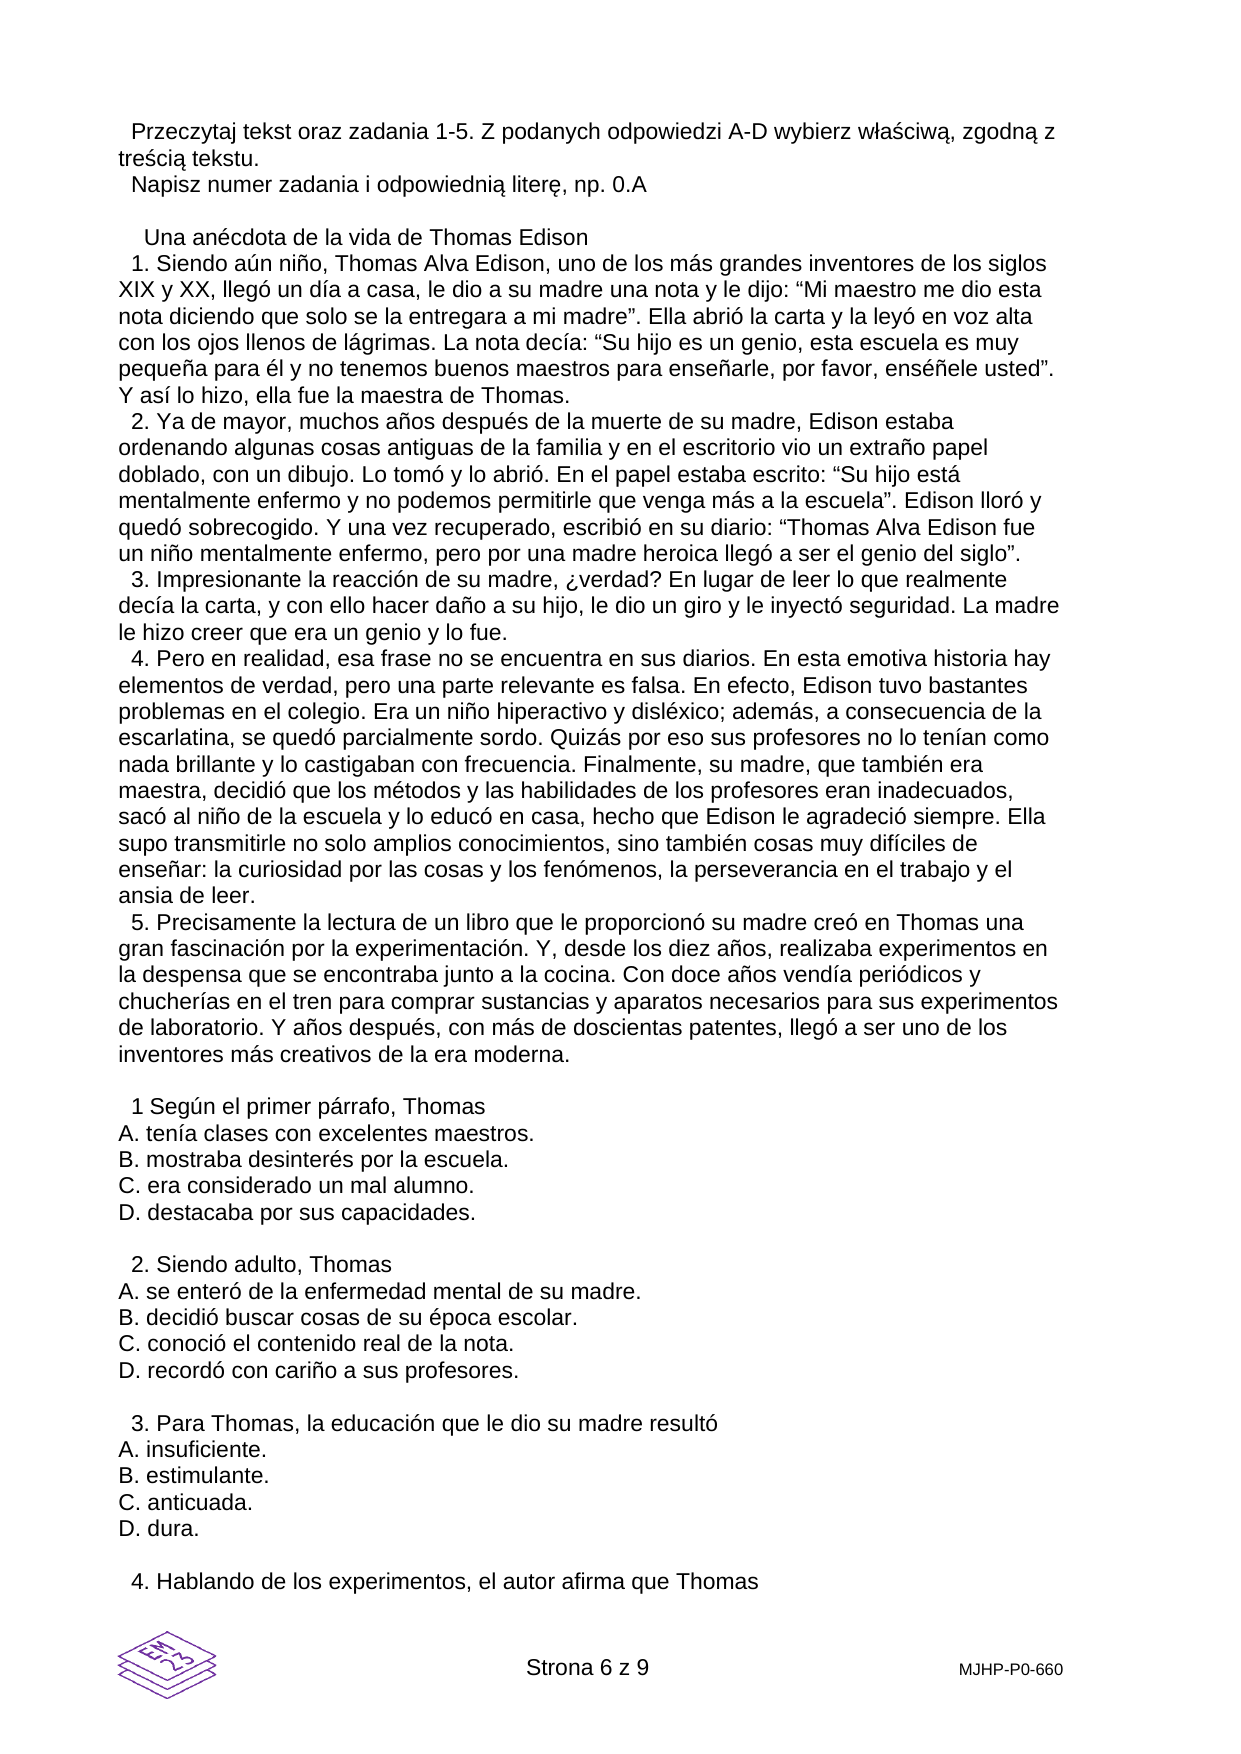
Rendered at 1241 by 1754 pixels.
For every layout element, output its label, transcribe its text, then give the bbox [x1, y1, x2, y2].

text D. recordó con cariño a sus profesores. [118, 1357, 1063, 1383]
text Una anécdota de la vida de Thomas Edison [118, 223, 1063, 250]
text A. se enteró de la enfermedad mental de su madre. [118, 1278, 1063, 1304]
text A. insuficiente. [118, 1436, 1063, 1462]
text D. destacaba por sus capacidades. [118, 1199, 1063, 1225]
text 5. Precisamente la lectura de un libro que le proporcionó su madre creó en Thomas una gran fascinación por la experimentación. Y, desde los diez años, realizaba experimentos en la despensa que se encontraba junto a la cocina. Con doce años vendía periódicos y chucherías en el tren para comprar sustancias y aparatos necesarios para sus experimentos de laboratorio. Y años después, con más de doscientas patentes, llegó a ser uno de los inventores más creativos de la era moderna. [118, 909, 1063, 1067]
text 4. Hablando de los experimentos, el autor afirma que Thomas [118, 1568, 1063, 1594]
text C. era considerado un mal alumno. [118, 1172, 1063, 1199]
text A. tenía clases con excelentes maestros. [118, 1119, 1063, 1146]
text 2. Ya de mayor, muchos años después de la muerte de su madre, Edison estaba ordenando algunas cosas antiguas de la familia y en el escritorio vio un extraño papel doblado, con un dibujo. Lo tomó y lo abrió. En el papel estaba escrito: “Su hijo está mentalmente enfermo y no podemos permitirle que venga más a la escuela”. Edison lloró y quedó sobrecogido. Y una vez recuperado, escribió en su diario: “Thomas Alva Edison fue un niño mentalmente enfermo, pero por una madre heroica llegó a ser el genio del siglo”. [118, 408, 1063, 566]
text 3. Impresionante la reacción de su madre, ¿verdad? En lugar de leer lo que realmente decía la carta, y con ello hacer daño a su hijo, le dio un giro y le inyectó seguridad. La madre le hizo creer que era un genio y lo fue. [118, 566, 1063, 645]
text Napisz numer zadania i odpowiednią literę, np. 0.A [118, 171, 1063, 197]
text C. conoció el contenido real de la nota. [118, 1330, 1063, 1357]
text D. dura. [118, 1515, 1063, 1541]
text Przeczytaj tekst oraz zadania 1-5. Z podanych odpowiedzi A-D wybierz właściwą, zgodną z treścią tekstu. [118, 118, 1063, 171]
text 3. Para Thomas, la educación que le dio su madre resultó [118, 1409, 1063, 1436]
text B. decidió buscar cosas de su época escolar. [118, 1304, 1063, 1330]
text 1. Siendo aún niño, Thomas Alva Edison, uno de los más grandes inventores de los siglos XIX y XX, llegó un día a casa, le dio a su madre una nota y le dijo: “Mi maestro me dio esta nota diciendo que solo se la entregara a mi madre”. Ella abrió la carta y la leyó en voz alta con los ojos llenos de lágrimas. La nota decía: “Su hijo es un genio, esta escuela es muy pequeña para él y no tenemos buenos maestros para enseñarle, por favor, enséñele usted”. Y así lo hizo, ella fue la maestra de Thomas. [118, 250, 1063, 408]
text B. mostraba desinterés por la escuela. [118, 1146, 1063, 1172]
text 4. Pero en realidad, esa frase no se encuentra en sus diarios. En esta emotiva historia hay elementos de verdad, pero una parte relevante es falsa. En efecto, Edison tuvo bastantes problemas en el colegio. Era un niño hiperactivo y disléxico; además, a consecuencia de la escarlatina, se quedó parcialmente sordo. Quizás por eso sus profesores no lo tenían como nada brillante y lo castigaban con frecuencia. Finalmente, su madre, que también era maestra, decidió que los métodos y las habilidades de los profesores eran inadecuados, sacó al niño de la escuela y lo educó en casa, hecho que Edison le agradeció siempre. Ella supo transmitirle no solo amplios conocimientos, sino también cosas muy difíciles de enseñar: la curiosidad por las cosas y los fenómenos, la perseverancia en el trabajo y el ansia de leer. [118, 645, 1063, 909]
text B. estimulante. [118, 1462, 1063, 1488]
text 1 Según el primer párrafo, Thomas [118, 1093, 1063, 1119]
text 2. Siendo adulto, Thomas [118, 1251, 1063, 1278]
picture [117, 1631, 217, 1699]
text C. anticuada. [118, 1488, 1063, 1515]
